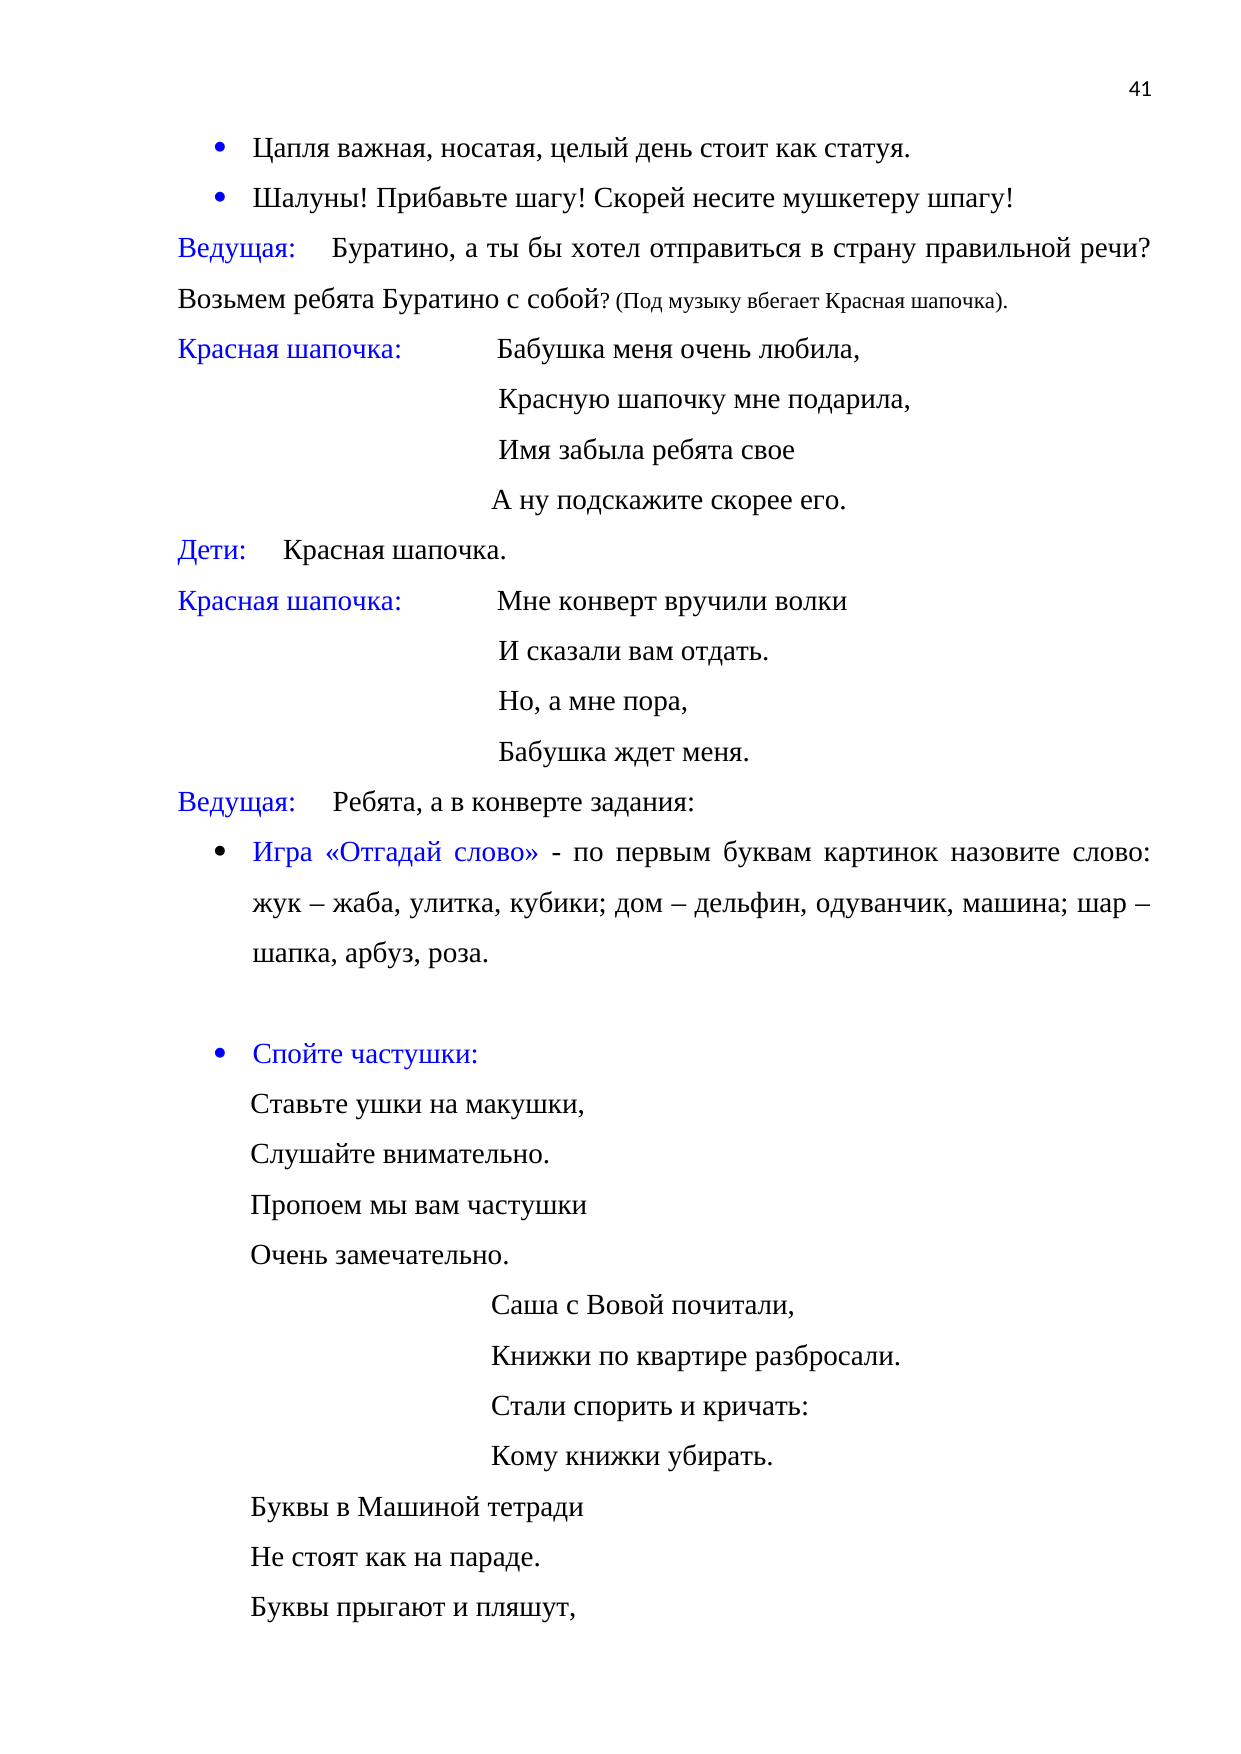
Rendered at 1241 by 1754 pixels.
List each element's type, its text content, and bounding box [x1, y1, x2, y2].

list Игра «Отгадай слово» - по первым буквам картинок назовите слово: жук – жаба, улитка, кубики; дом – дельфин, одуванчик, машина; шар – шапка, арбуз, роза. [215, 834, 1152, 969]
text Саша с Вовой почитали, [177, 1287, 1152, 1321]
text А ну подскажите скорее его. [177, 482, 1152, 516]
text Красную шапочку мне подарила, [177, 382, 1152, 415]
text Ставьте ушки на макушки, [177, 1086, 1152, 1120]
text Но, а мне пора, [177, 683, 1152, 717]
text Кому книжки убирать. [177, 1438, 1152, 1472]
text Книжки по квартире разбросали. [177, 1338, 1152, 1371]
text Красная шапочка: Бабушка меня очень любила, [177, 331, 1152, 365]
text Дети: Красная шапочка. [177, 532, 1152, 566]
text Буквы в Машиной тетради [177, 1489, 1152, 1522]
text Ведущая: Ребята, а в конверте задания: [177, 784, 1152, 818]
text И сказали вам отдать. [177, 633, 1152, 667]
text Пропоем мы вам частушки [177, 1187, 1152, 1220]
text Слушайте внимательно. [177, 1136, 1152, 1170]
text Не стоят как на параде. [177, 1539, 1152, 1572]
text Бабушка ждет меня. [177, 734, 1152, 767]
text Очень замечательно. [177, 1237, 1152, 1271]
text Стали спорить и кричать: [177, 1388, 1152, 1422]
list Цапля важная, носатая, целый день стоит как статуя. [215, 130, 1152, 163]
text Красная шапочка: Мне конверт вручили волки [177, 583, 1152, 616]
list Шалуны! Прибавьте шагу! Скорей несите мушкетеру шпагу! [215, 180, 1152, 214]
list Спойте частушки: [215, 1036, 1152, 1069]
text Имя забыла ребята свое [177, 432, 1152, 465]
text Ведущая: Буратино, а ты бы хотел отправиться в страну правильной речи? Возьмем ребята Буратино с собой? (Под музыку вбегает Красная шапочка). [177, 231, 1152, 314]
text Буквы прыгают и пляшут, [177, 1589, 1152, 1623]
